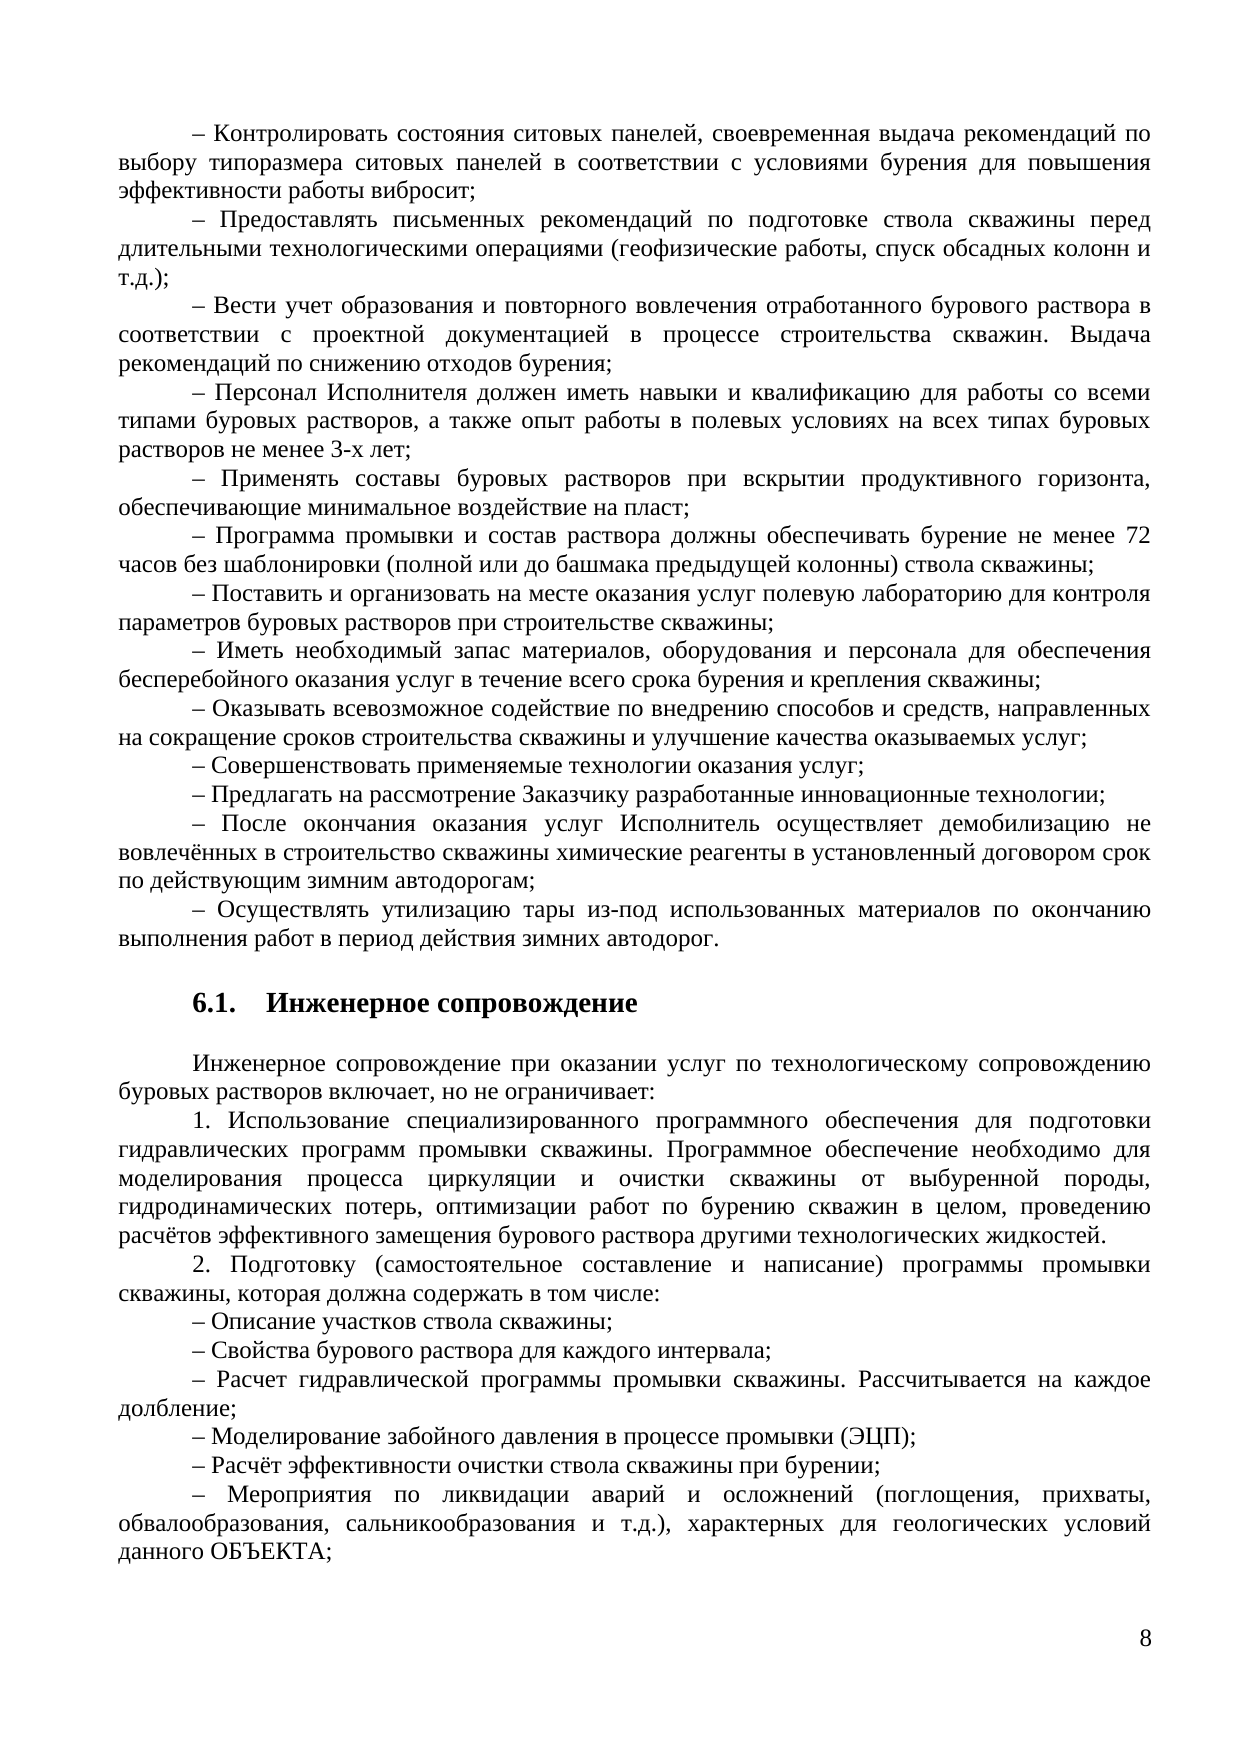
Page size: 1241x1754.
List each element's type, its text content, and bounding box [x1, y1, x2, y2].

text – Поставить и организовать на месте оказания услуг полевую лабораторию для контроля параметров буровых растворов при строительстве скважины; [118, 578, 1152, 636]
text – Применять составы буровых растворов при вскрытии продуктивного горизонта, обеспечивающие минимальное воздействие на пласт; [118, 463, 1152, 521]
text – Совершенствовать применяемые технологии оказания услуг; [118, 751, 1152, 779]
text – Предоставлять письменных рекомендаций по подготовке ствола скважины перед длительными технологическими операциями (геофизические работы, спуск обсадных колонн и т.д.); [118, 204, 1152, 291]
text 2. Подготовку (самостоятельное составление и написание) программы промывки скважины, которая должна содержать в том числе: [118, 1249, 1152, 1306]
text 1. Использование специализированного программного обеспечения для подготовки гидравлических программ промывки скважины. Программное обеспечение необходимо для моделирования процесса циркуляции и очистки скважины от выбуренной породы, гидродинамических потерь, оптимизации работ по бурению скважин в целом, проведению расчётов эффективного замещения бурового раствора другими технологических жидкостей. [118, 1105, 1152, 1249]
text Инженерное сопровождение при оказании услуг по технологическому сопровождению буровых растворов включает, но не ограничивает: [118, 1048, 1152, 1105]
text – Мероприятия по ликвидации аварий и осложнений (поглощения, прихваты, обвалообразования, сальникообразования и т.д.), характерных для геологических условий данного ОБЪЕКТА; [118, 1479, 1152, 1565]
text – Персонал Исполнителя должен иметь навыки и квалификацию для работы со всеми типами буровых растворов, а также опыт работы в полевых условиях на всех типах буровых растворов не менее 3-х лет; [118, 377, 1152, 463]
text – Расчёт эффективности очистки ствола скважины при бурении; [118, 1450, 1152, 1479]
text – Расчет гидравлической программы промывки скважины. Рассчитывается на каждое долбление; [118, 1364, 1152, 1421]
text – Контролировать состояния ситовых панелей, своевременная выдача рекомендаций по выбору типоразмера ситовых панелей в соответствии с условиями бурения для повышения эффективности работы вибросит; [118, 118, 1152, 204]
text – Иметь необходимый запас материалов, оборудования и персонала для обеспечения бесперебойного оказания услуг в течение всего срока бурения и крепления скважины; [118, 636, 1152, 693]
text – Описание участков ствола скважины; [118, 1306, 1152, 1335]
text – Свойства бурового раствора для каждого интервала; [118, 1335, 1152, 1364]
text – Программа промывки и состав раствора должны обеспечивать бурение не менее 72 часов без шаблонировки (полной или до башмака предыдущей колонны) ствола скважины; [118, 521, 1152, 578]
text – Вести учет образования и повторного вовлечения отработанного бурового раствора в соответствии с проектной документацией в процессе строительства скважин. Выдача рекомендаций по снижению отходов бурения; [118, 291, 1152, 377]
text – Моделирование забойного давления в процессе промывки (ЭЦП); [118, 1421, 1152, 1450]
subtitle Инженерное сопровождение [118, 985, 1152, 1019]
text – После окончания оказания услуг Исполнитель осуществляет демобилизацию не вовлечённых в строительство скважины химические реагенты в установленный договором срок по действующим зимним автодорогам; [118, 808, 1152, 894]
text – Оказывать всевозможное содействие по внедрению способов и средств, направленных на сокращение сроков строительства скважины и улучшение качества оказываемых услуг; [118, 693, 1152, 751]
text – Осуществлять утилизацию тары из-под использованных материалов по окончанию выполнения работ в период действия зимних автодорог. [118, 894, 1152, 952]
text – Предлагать на рассмотрение Заказчику разработанные инновационные технологии; [118, 779, 1152, 808]
